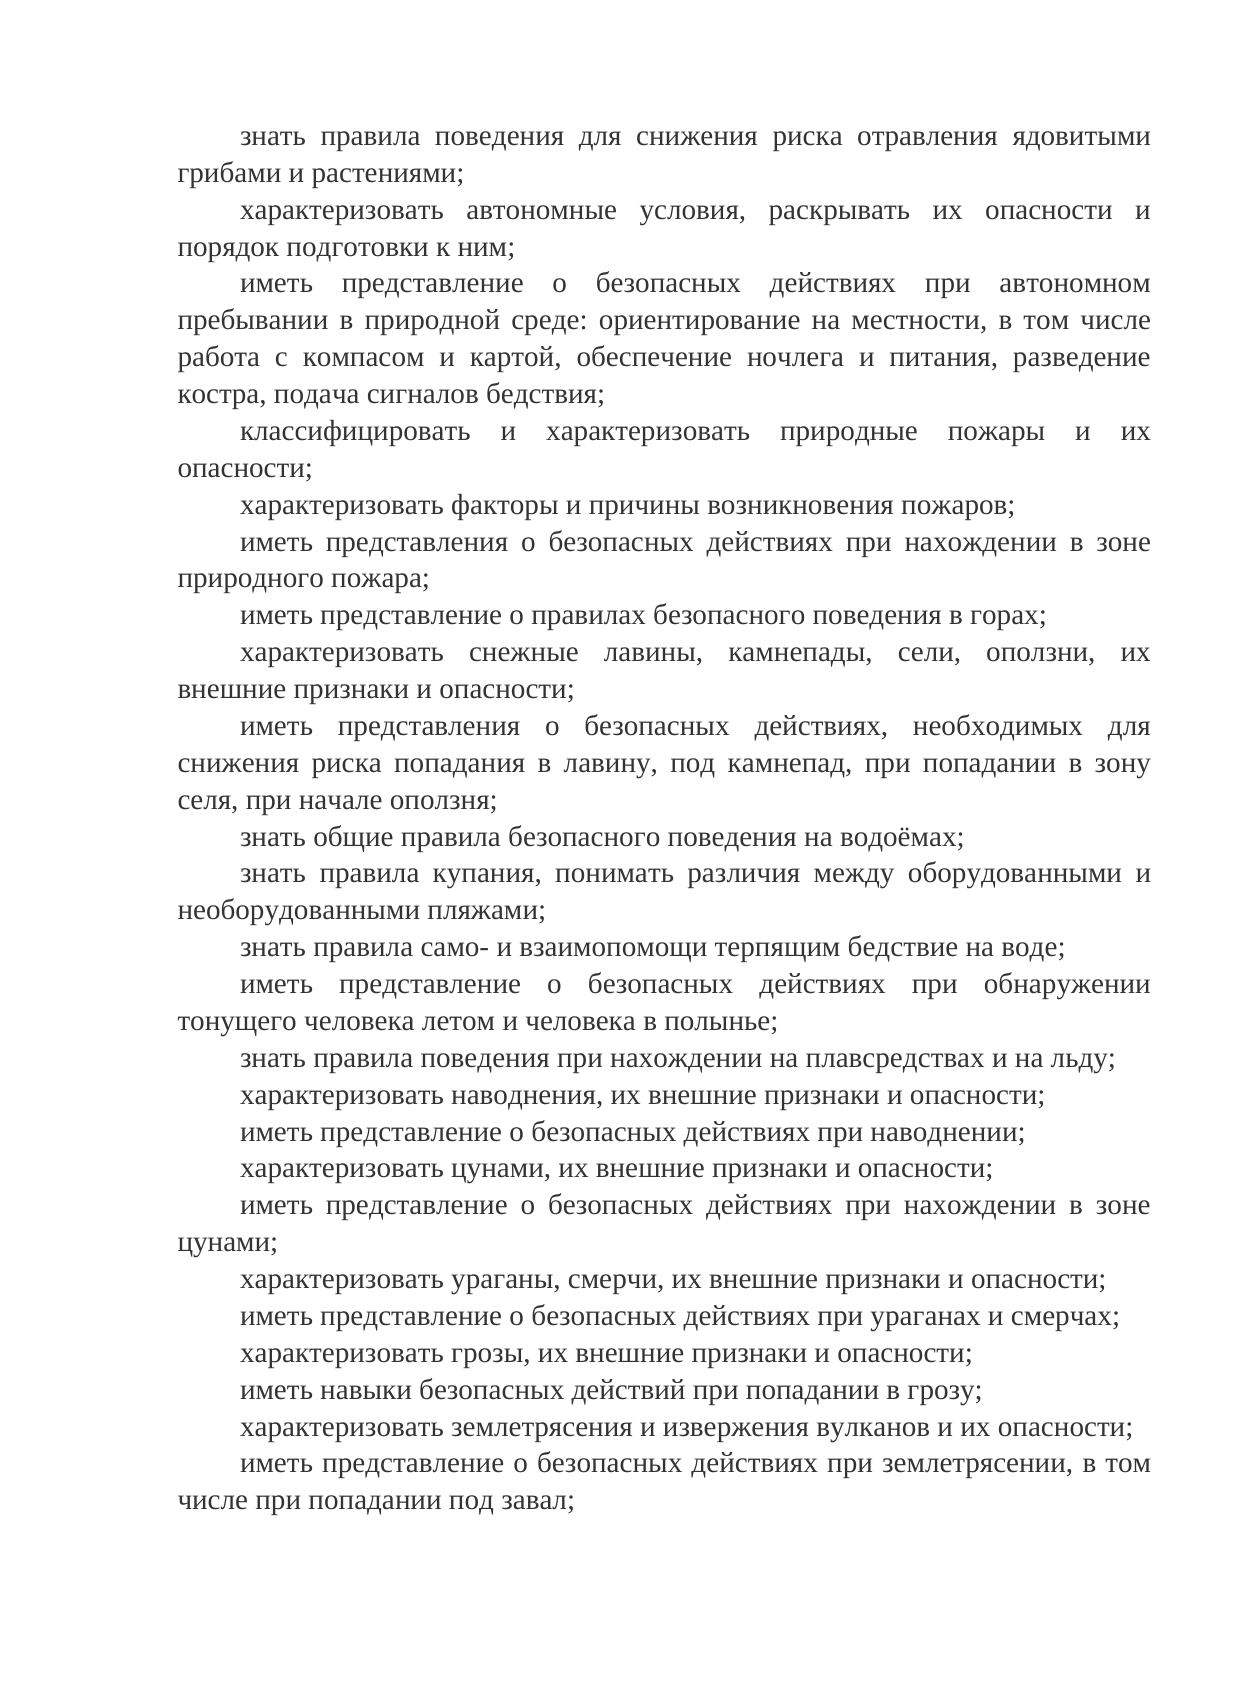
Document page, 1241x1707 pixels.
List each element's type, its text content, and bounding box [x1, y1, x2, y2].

text иметь представление о безопасных действиях при ураганах и смерчах; [177, 1298, 1152, 1332]
text иметь представление о безопасных действиях при землетрясении, в том числе при попадании под завал; [177, 1446, 1152, 1516]
text характеризовать автономные условия, раскрывать их опасности и порядок подготовки к ним; [177, 192, 1152, 262]
text иметь представление о безопасных действиях при обнаружении тонущего человека летом и человека в полынье; [177, 966, 1152, 1037]
text знать правила само- и взаимопомощи терпящим бедствие на воде; [177, 929, 1152, 963]
text иметь представление о безопасных действиях при наводнении; [177, 1114, 1152, 1147]
text знать правила купания, понимать различия между оборудованными и необорудованными пляжами; [177, 856, 1152, 926]
text характеризовать грозы, их внешние признаки и опасности; [177, 1335, 1152, 1368]
text характеризовать ураганы, смерчи, их внешние признаки и опасности; [177, 1261, 1152, 1295]
text классифицировать и характеризовать природные пожары и их опасности; [177, 413, 1152, 483]
text иметь представление о правилах безопасного поведения в горах; [177, 597, 1152, 631]
text характеризовать наводнения, их внешние признаки и опасности; [177, 1077, 1152, 1110]
text иметь навыки безопасных действий при попадании в грозу; [177, 1372, 1152, 1405]
text знать правила поведения для снижения риска отравления ядовитыми грибами и растениями; [177, 118, 1152, 188]
text характеризовать факторы и причины возникновения пожаров; [177, 487, 1152, 520]
text иметь представления о безопасных действиях, необходимых для снижения риска попадания в лавину, под камнепад, при попадании в зону селя, при начале оползня; [177, 708, 1152, 815]
text знать общие правила безопасного поведения на водоёмах; [177, 819, 1152, 852]
text характеризовать цунами, их внешние признаки и опасности; [177, 1151, 1152, 1184]
text характеризовать землетрясения и извержения вулканов и их опасности; [177, 1409, 1152, 1442]
text знать правила поведения при нахождении на плавсредствах и на льду; [177, 1040, 1152, 1073]
text иметь представления о безопасных действиях при нахождении в зоне природного пожара; [177, 524, 1152, 594]
text характеризовать снежные лавины, камнепады, сели, оползни, их внешние признаки и опасности; [177, 634, 1152, 705]
text иметь представление о безопасных действиях при нахождении в зоне цунами; [177, 1187, 1152, 1258]
text иметь представление о безопасных действиях при автономном пребывании в природной среде: ориентирование на местности, в том числе работа с компасом и картой, обеспечение ночлега и питания, разведение костра, подача сигналов бедствия; [177, 266, 1152, 410]
